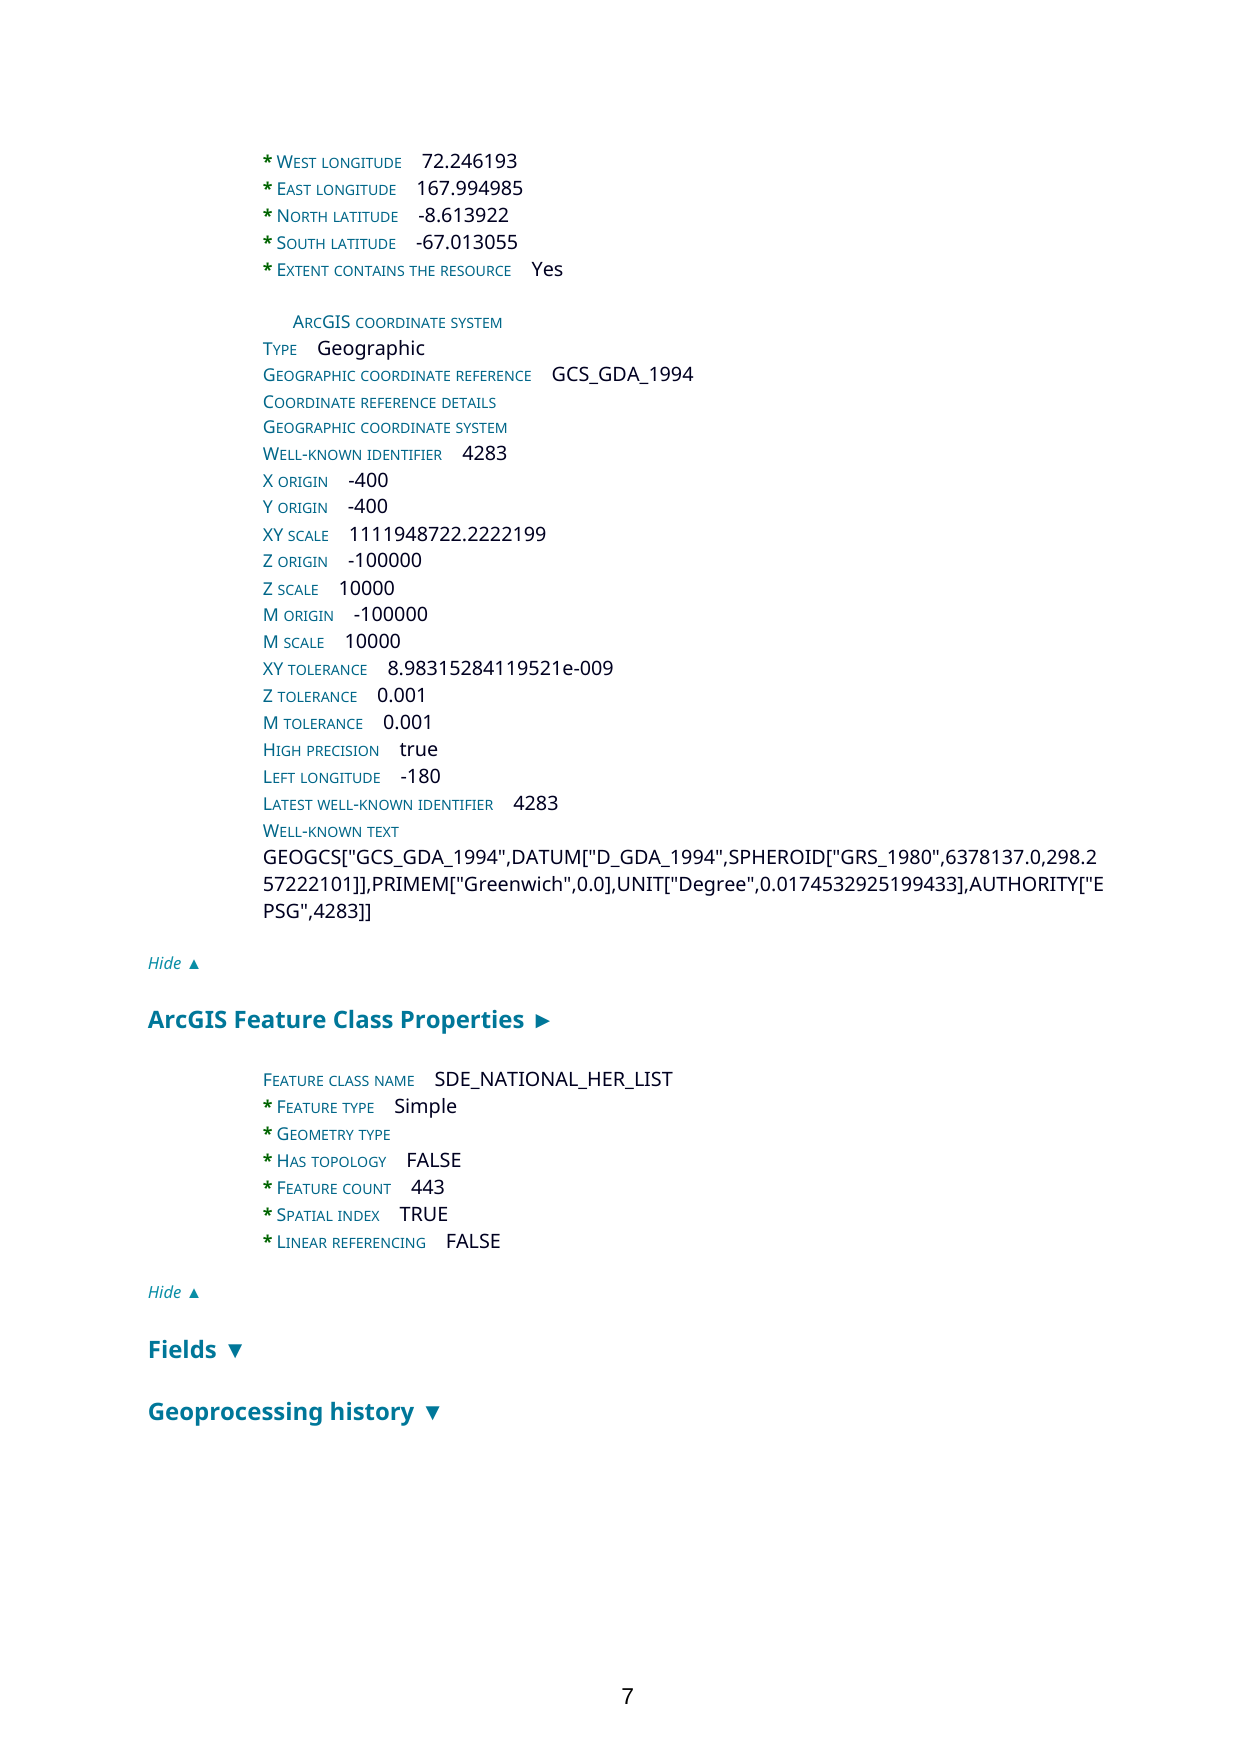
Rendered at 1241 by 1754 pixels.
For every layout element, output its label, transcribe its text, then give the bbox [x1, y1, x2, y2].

text * North latitude -8.613922 [263, 202, 1107, 229]
text * Linear referencing FALSE [263, 1227, 1107, 1254]
text Feature class name SDE_NATIONAL_HER_LIST [263, 1065, 1107, 1092]
text Geographic coordinate reference GCS_GDA_1994 [263, 361, 1107, 388]
text * Spatial index TRUE [263, 1200, 1107, 1227]
text Z scale 10000 [263, 574, 1107, 601]
text M scale 10000 [263, 628, 1107, 655]
text Coordinate reference details [263, 388, 1107, 415]
text * Geometry type [263, 1119, 1107, 1146]
text * West longitude 72.246193 [263, 148, 1107, 175]
text Well-known identifier 4283 [263, 439, 1107, 466]
text Left longitude -180 [263, 763, 1107, 789]
text Geographic coordinate system [263, 415, 1107, 439]
text Latest well-known identifier 4283 [263, 789, 1107, 817]
text Y origin -400 [263, 493, 1107, 520]
text * Feature count 443 [263, 1173, 1107, 1200]
text XY scale 1111948722.2222199 [263, 520, 1107, 547]
text ArcGIS Feature Class Properties ▼► [148, 1003, 1107, 1036]
text XY tolerance 8.98315284119521e-009 [263, 655, 1107, 682]
text Fields ▼► [148, 1333, 1107, 1365]
text Hide ▲ [148, 1281, 1107, 1304]
text * East longitude 167.994985 [263, 175, 1107, 202]
text * Feature type Simple [263, 1092, 1107, 1119]
text ArcGIS coordinate system [293, 309, 1107, 334]
text Geoprocessing history ▼► [148, 1394, 1107, 1427]
text M tolerance 0.001 [263, 709, 1107, 736]
text Z tolerance 0.001 [263, 682, 1107, 709]
text * South latitude -67.013055 [263, 229, 1107, 256]
text High precision true [263, 736, 1107, 763]
text * Extent contains the resource Yes [263, 256, 1107, 283]
text Type Geographic [263, 334, 1107, 361]
text Well-known text GEOGCS["GCS_GDA_1994",DATUM["D_GDA_1994",SPHEROID["GRS_1980",6378137.0,298.257222101]],PRIMEM["Greenwich",0.0],UNIT["Degree",0.0174532925199433],AUTHORITY["EPSG",4283]] [263, 817, 1107, 924]
text * Has topology FALSE [263, 1146, 1107, 1173]
text X origin -400 [263, 466, 1107, 493]
text M origin -100000 [263, 601, 1107, 628]
text Z origin -100000 [263, 547, 1107, 574]
text Hide ▲ [148, 951, 1107, 974]
